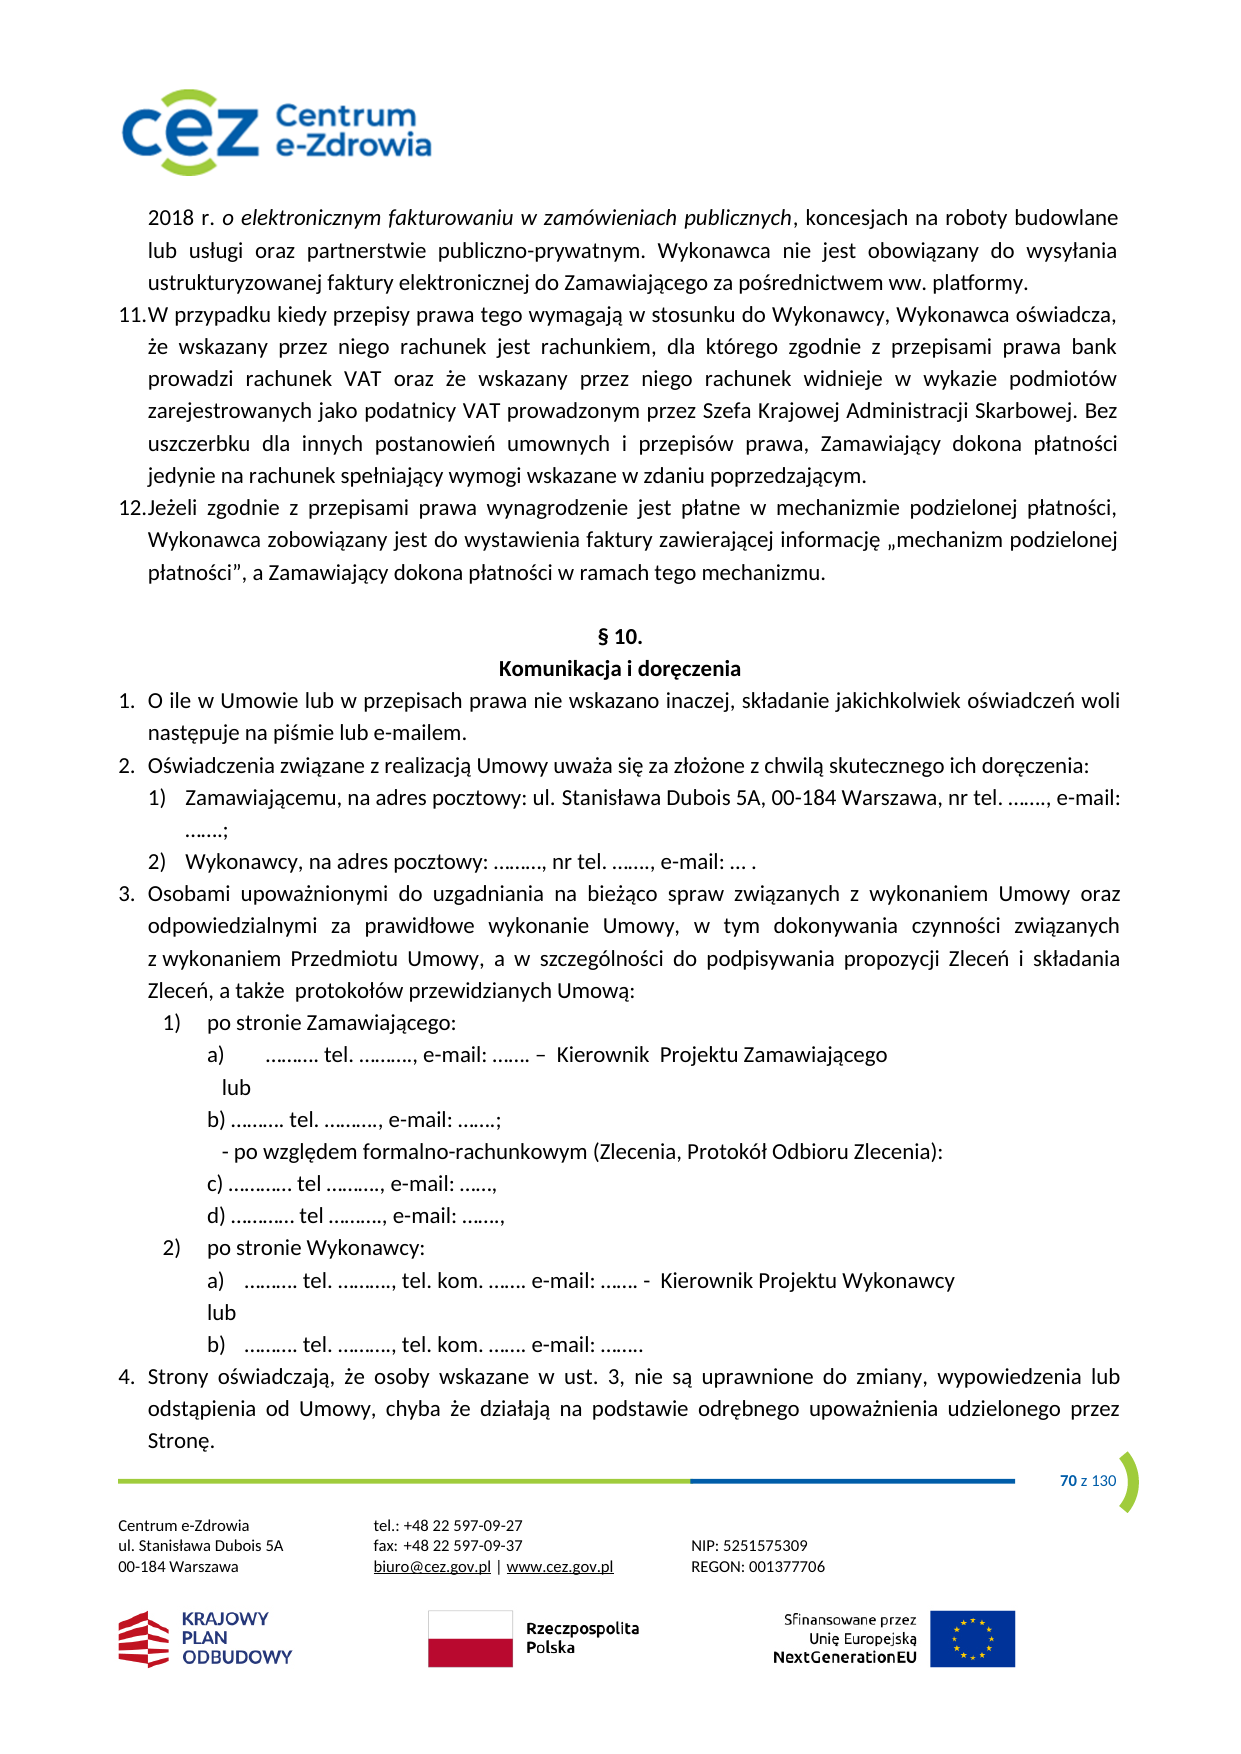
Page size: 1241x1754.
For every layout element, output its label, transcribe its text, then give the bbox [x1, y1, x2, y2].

picture [118, 88, 435, 176]
list ………. tel. ………., e-mail: ……. – Kierownik Projektu Zamawiającego [207, 1040, 1122, 1068]
picture [753, 1591, 1034, 1686]
picture [405, 1591, 656, 1686]
list O ile w Umowie lub w przepisach prawa nie wskazano inaczej, składanie jakichkolwiek oświadczeń woli następuje na piśmie lub e-mailem. [118, 686, 1122, 747]
text Komunikacja i doręczenia [118, 654, 1122, 682]
text § 10. [118, 622, 1122, 650]
list Strony oświadczają, że osoby wskazane w ust. 3, nie są uprawnione do zmiany, wypowiedzenia lub odstąpienia od Umowy, chyba że działają na podstawie odrębnego upoważnienia udzielonego przez Stronę. [118, 1362, 1122, 1455]
list ………. tel. ………., tel. kom. ……. e-mail: ……. - Kierownik Projektu Wykonawcy [207, 1266, 1122, 1294]
text lub [177, 1298, 1122, 1326]
list Zamawiającemu, na adres pocztowy: ul. Stanisława Dubois 5A, 00-184 Warszawa, nr tel. ……., e-mail: …….; [148, 783, 1122, 843]
list Osobami upoważnionymi do uzgadniania na bieżąco spraw związanych z wykonaniem Umowy oraz odpowiedzialnymi za prawidłowe wykonanie Umowy, w tym dokonywania czynności związanych z wykonaniem Przedmiotu Umowy, a w szczególności do podpisywania propozycji Zleceń i składania Zleceń, a także protokołów przewidzianych Umową: [118, 879, 1122, 1004]
list Jeżeli zgodnie z przepisami prawa wynagrodzenie jest płatne w mechanizmie podzielonej płatności, Wykonawca zobowiązany jest do wystawienia faktury zawierającej informację „mechanizm podzielonej płatności”, a Zamawiający dokona płatności w ramach tego mechanizmu. [118, 493, 1119, 586]
text c) ………… tel ………., e-mail: ……, [207, 1169, 1122, 1197]
text lub [222, 1073, 1122, 1101]
list W przypadku kiedy przepisy prawa tego wymagają w stosunku do Wykonawcy, Wykonawca oświadcza, że wskazany przez niego rachunek jest rachunkiem, dla którego zgodnie z przepisami prawa bank prowadzi rachunek VAT oraz że wskazany przez niego rachunek widnieje w wykazie podmiotów zarejestrowanych jako podatnicy VAT prowadzonym przez Szefa Krajowej Administracji Skarbowej. Bez uszczerbku dla innych postanowień umownych i przepisów prawa, Zamawiający dokona płatności jedynie na rachunek spełniający wymogi wskazane w zdaniu poprzedzającym. [118, 300, 1119, 489]
text - po względem formalno-rachunkowym (Zlecenia, Protokół Odbioru Zlecenia): [207, 1137, 1122, 1165]
text b) ………. tel. ………., e-mail: …….; [207, 1105, 1122, 1133]
text d) ………… tel ………., e-mail: ……., [207, 1201, 1122, 1229]
picture [99, 1591, 308, 1687]
list ………. tel. ………., tel. kom. ……. e-mail: …….. [207, 1330, 1122, 1358]
list po stronie Zamawiającego: [162, 1008, 1122, 1036]
picture [1117, 1449, 1141, 1515]
list Wykonawcy, na adres pocztowy: ………, nr tel. ……., e-mail: … . [148, 847, 1122, 875]
list Oświadczenia związane z realizacją Umowy uważa się za złożone z chwilą skutecznego ich doręczenia: [118, 751, 1122, 779]
list po stronie Wykonawcy: [162, 1233, 1122, 1262]
